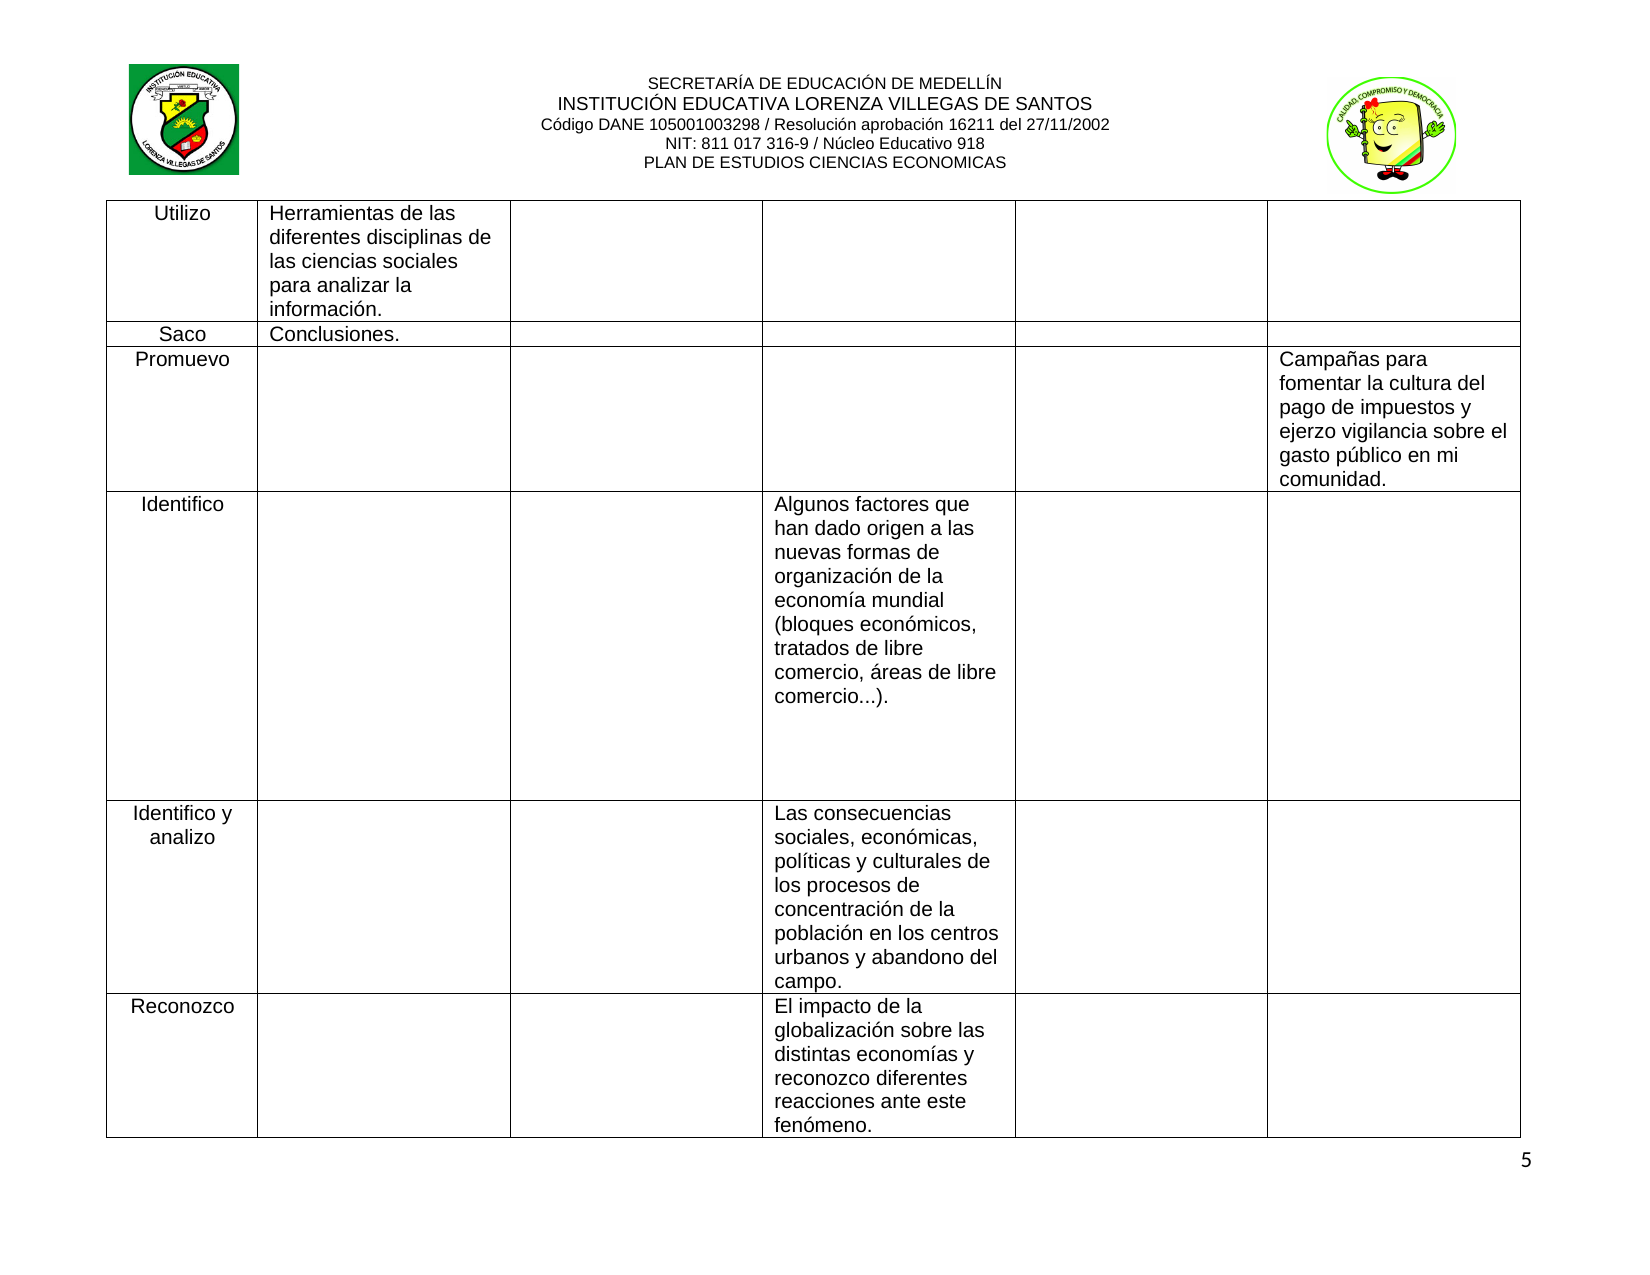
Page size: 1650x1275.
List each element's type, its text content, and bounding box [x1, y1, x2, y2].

table_cell Algunos factores que han dado origen a las nuevas formas de organización de la economía mundial (bloques económicos, tratados de libre comercio, áreas de libre comercio...). [763, 492, 1015, 800]
table_cell Herramientas de las diferentes disciplinas de las ciencias sociales para analizar la información. [258, 201, 510, 321]
table_cell [1268, 492, 1520, 800]
picture [128, 64, 240, 175]
table_cell [1268, 801, 1520, 992]
table_cell [1016, 201, 1267, 321]
table_cell Promuevo [107, 347, 257, 491]
table_cell Identifico y analizo [107, 801, 257, 992]
picture [1326, 77, 1457, 194]
table_cell [763, 201, 1015, 321]
table_cell [511, 347, 762, 491]
table_cell Utilizo [107, 201, 257, 321]
table_cell [258, 492, 510, 800]
table_cell [511, 994, 762, 1137]
table_cell [511, 492, 762, 800]
table_cell Reconozco [107, 994, 257, 1137]
table_cell [258, 801, 510, 992]
table_cell [1268, 994, 1520, 1137]
table_cell [1016, 322, 1267, 346]
table_cell [1016, 492, 1267, 800]
table_cell [511, 322, 762, 346]
table_cell [1016, 994, 1267, 1137]
table_cell [1268, 201, 1520, 321]
table_cell Saco [107, 322, 257, 346]
table_cell [258, 994, 510, 1137]
table_cell [511, 801, 762, 992]
table_cell El impacto de la globalización sobre las distintas economías y reconozco diferentes reacciones ante este fenómeno. [763, 994, 1015, 1137]
table_cell [511, 201, 762, 321]
table_cell [1268, 322, 1520, 346]
table_cell [258, 347, 510, 491]
table_cell Campañas para fomentar la cultura del pago de impuestos y ejerzo vigilancia sobre el gasto público en mi comunidad. [1268, 347, 1520, 491]
table_cell Conclusiones. [258, 322, 510, 346]
table_cell Las consecuencias sociales, económicas, políticas y culturales de los procesos de concentración de la población en los centros urbanos y abandono del campo. [763, 801, 1015, 992]
table_cell [763, 322, 1015, 346]
table_cell [763, 347, 1015, 491]
table_cell [1016, 801, 1267, 992]
table_cell Identifico [107, 492, 257, 800]
table_cell [1016, 347, 1267, 491]
